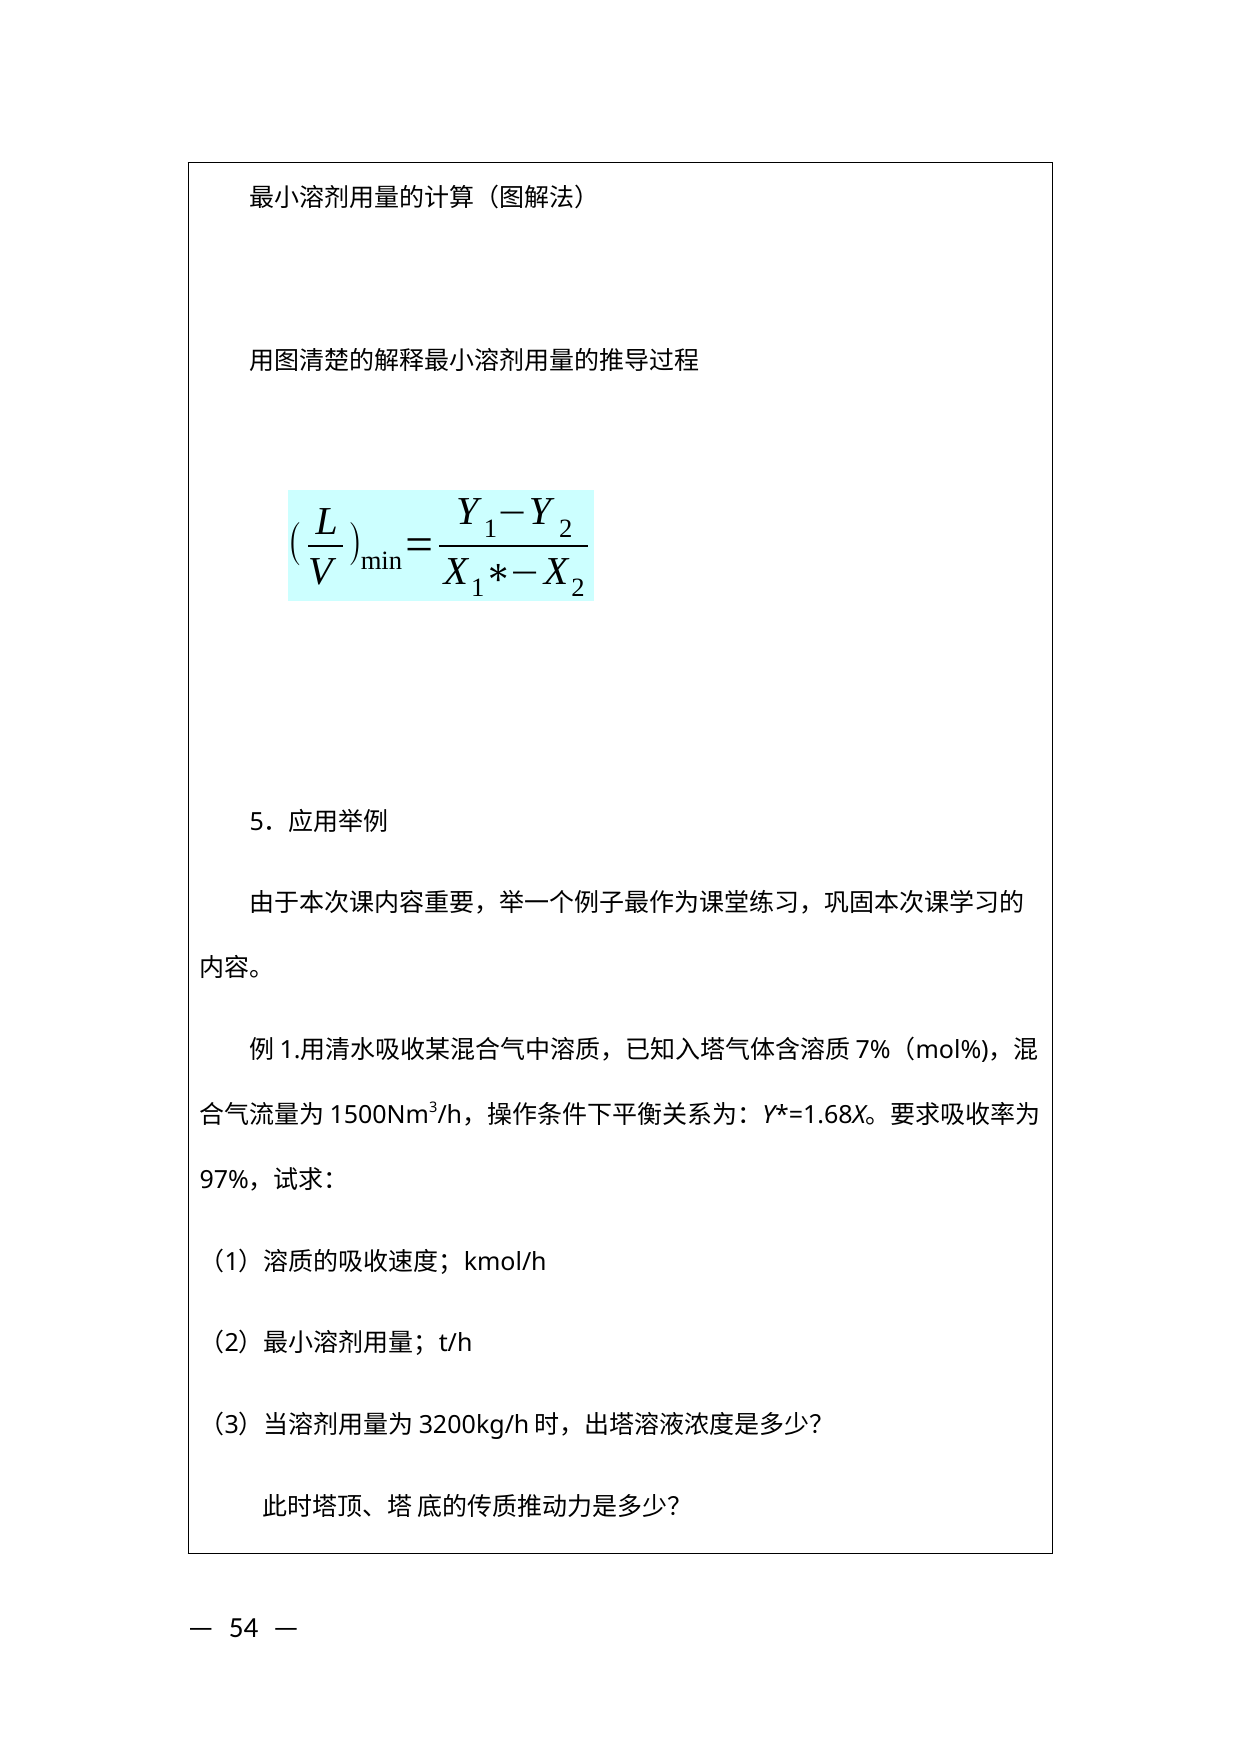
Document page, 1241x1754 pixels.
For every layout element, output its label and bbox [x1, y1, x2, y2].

table_cell [189, 163, 1052, 1553]
